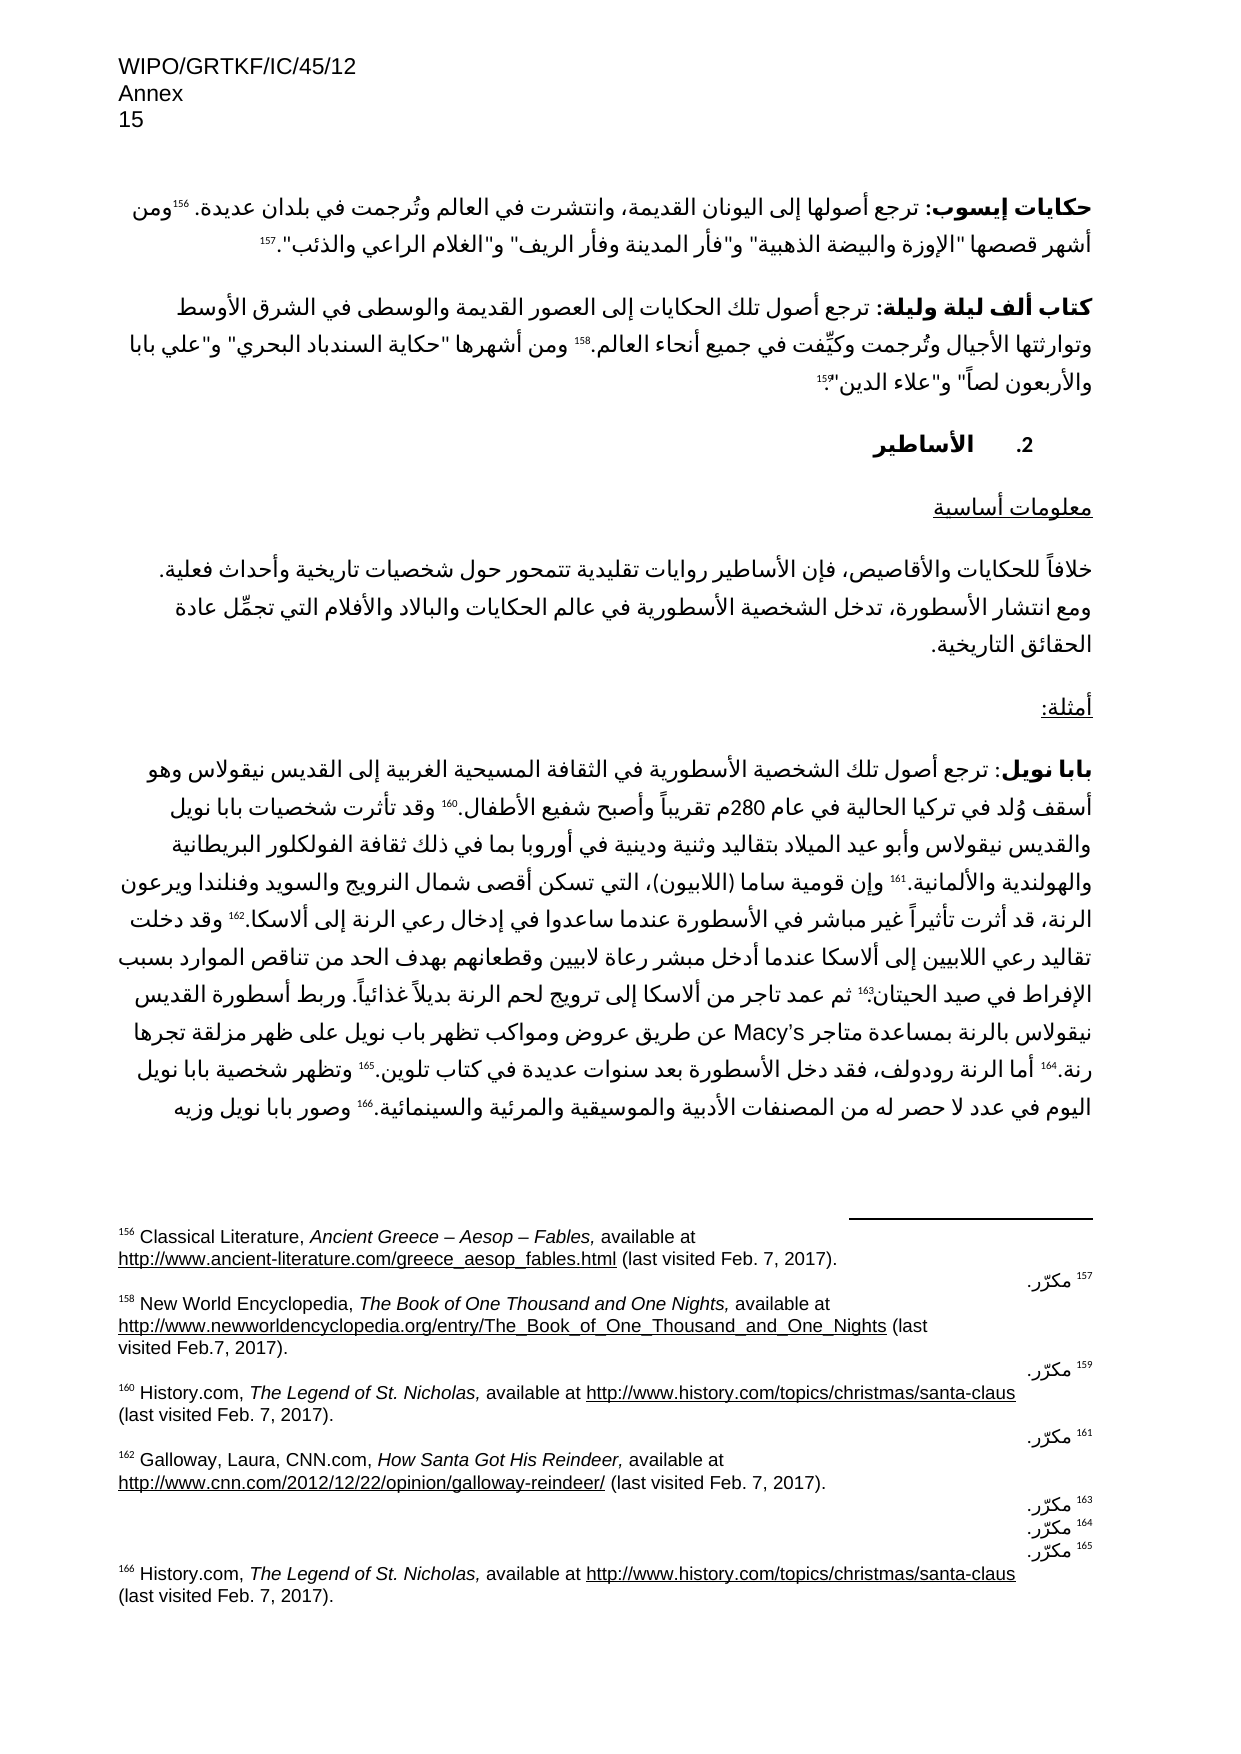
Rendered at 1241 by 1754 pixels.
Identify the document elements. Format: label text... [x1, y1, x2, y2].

text معلومات أساسية [118, 485, 1092, 522]
text خلافاً للحكايات والأقاصيص، فإن الأساطير روايات تقليدية تتمحور حول شخصيات تاريخية وأحداث فعلية. ومع انتشار الأسطورة، تدخل الشخصية الأسطورية في عالم الحكايات والبالاد والأفلام التي تجمِّل عادة الحقائق التاريخية. [118, 547, 1092, 660]
text حكايات إيسوب: ترجع أصولها إلى اليونان القديمة، وانتشرت في العالم وتُرجمت في بلدان عديدة. ومن أشهر قصصها "الإوزة والبيضة الذهبية" و"فأر المدينة وفأر الريف" و"الغلام الراعي والذئب". [118, 185, 1092, 260]
text أمثلة: [118, 685, 1092, 722]
text 2. الأساطير [118, 422, 1033, 460]
text بابا نويل: ترجع أصول تلك الشخصية الأسطورية في الثقافة المسيحية الغربية إلى القديس نيقولاس وهو أسقف وُلد في تركيا الحالية في عام 280م تقريباً وأصبح شفيع الأطفال. وقد تأثرت شخصيات بابا نويل والقديس نيقولاس وأبو عيد الميلاد بتقاليد وثنية ودينية في أوروبا بما في ذلك ثقافة الفولكلور البريطانية والهولندية والألمانية. وإن قومية ساما (اللابيون)، التي تسكن أقصى شمال النرويج والسويد وفنلندا ويرعون الرنة، قد أثرت تأثيراً غير مباشر في الأسطورة عندما ساعدوا في إدخال رعي الرنة إلى ألاسكا. وقد دخلت تقاليد رعي اللابيين إلى ألاسكا عندما أدخل مبشر رعاة لابيين وقطعانهم بهدف الحد من تناقص الموارد بسبب الإفراط في صيد الحيتان. ثم عمد تاجر من ألاسكا إلى ترويج لحم الرنة بديلاً غذائياً. وربط أسطورة القديس نيقولاس بالرنة بمساعدة متاجر Macy’s عن طريق عروض ومواكب تظهر باب نويل على ظهر مزلقة تجرها رنة. أما الرنة رودولف، فقد دخل الأسطورة بعد سنوات عديدة في كتاب تلوين. وتظهر شخصية بابا نويل اليوم في عدد لا حصر له من المصنفات الأدبية والموسيقية والمرئية والسينمائية. وصور بابا نويل وزيه منتشران في العديد من التقاليد الأسرية والمجتمعية فضلاً عن الثقافة التجارية والشعبية المعاصرة في جميع أنحاء العالم. [118, 747, 1092, 1122]
text كتاب ألف ليلة وليلة: ترجع أصول تلك الحكايات إلى العصور القديمة والوسطى في الشرق الأوسط وتوارثتها الأجيال وتُرجمت وكيِّفت في جميع أنحاء العالم. ومن أشهرها "حكاية السندباد البحري" و"علي بابا والأربعون لصاً" و"علاء الدين". [118, 285, 1092, 397]
